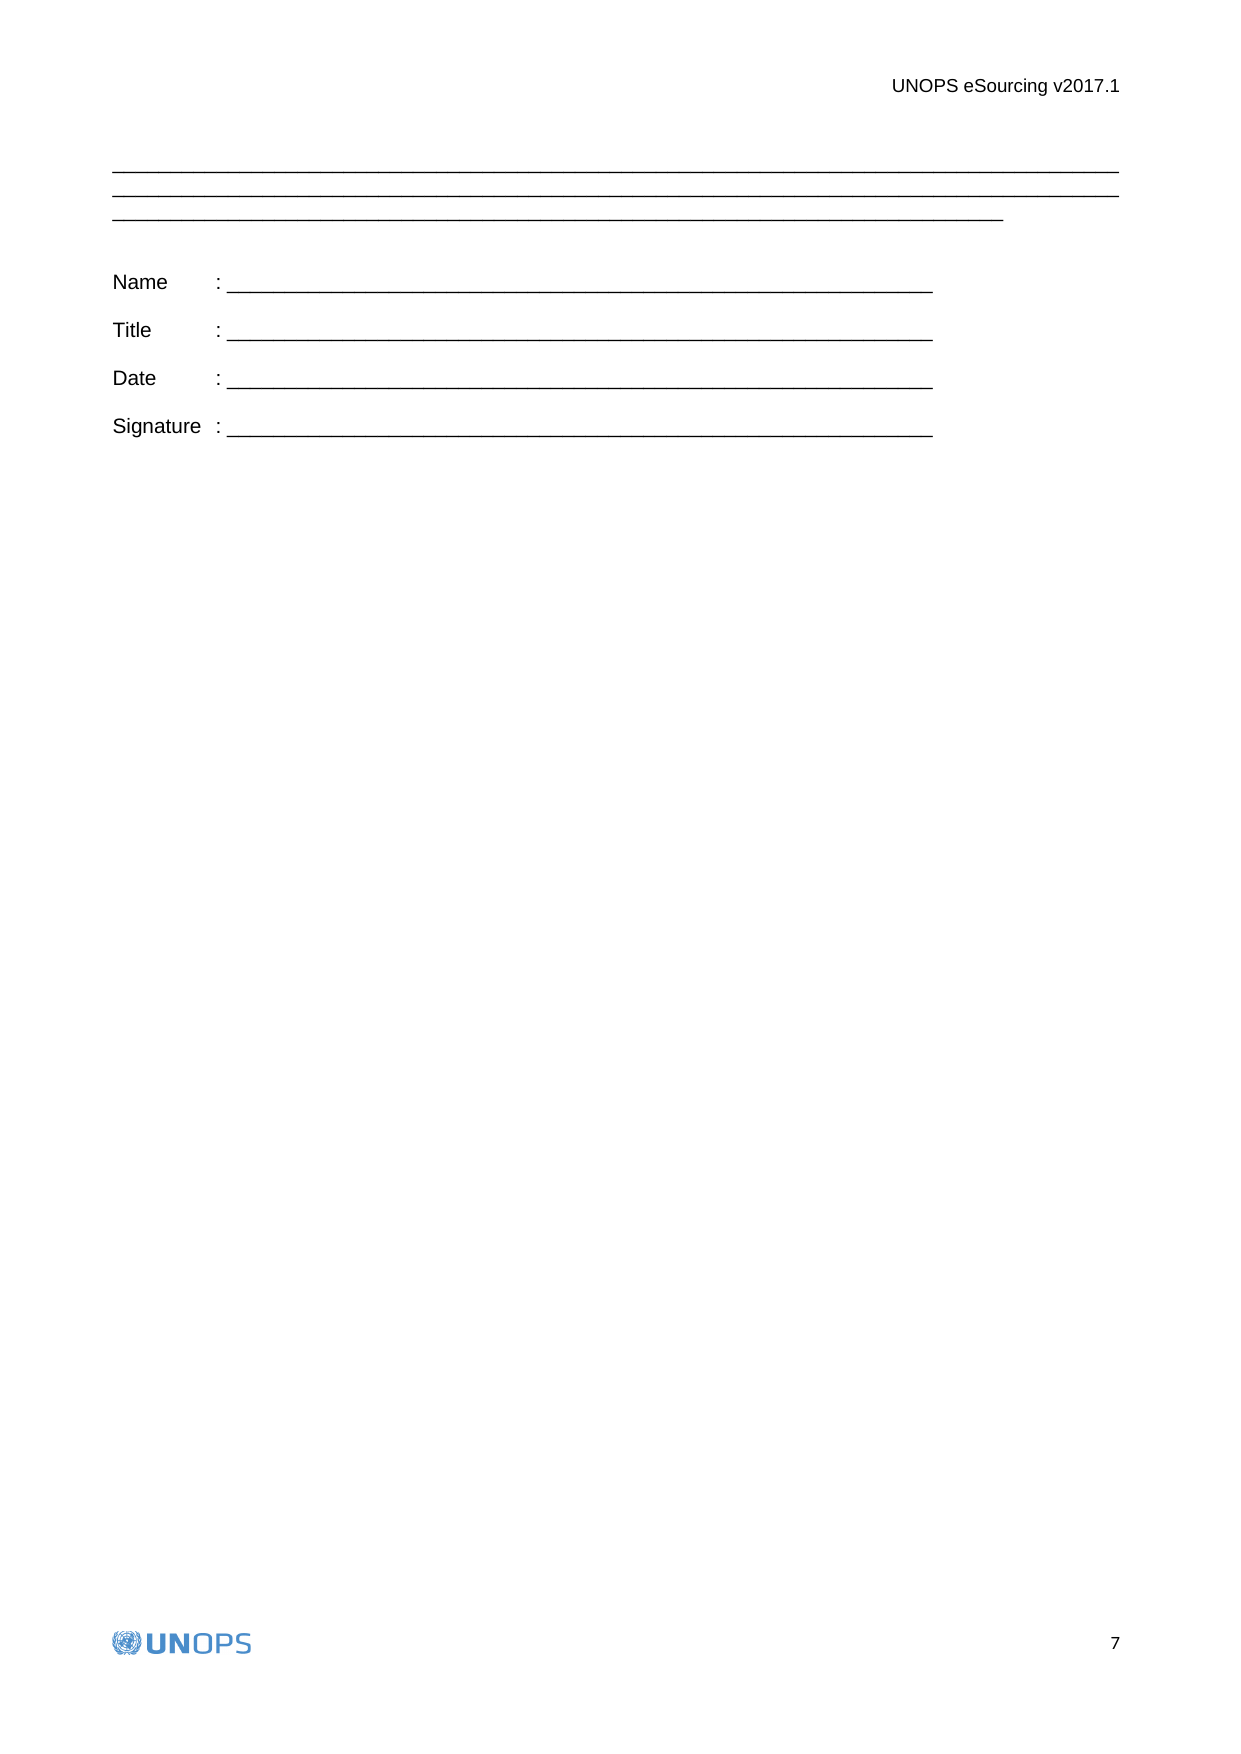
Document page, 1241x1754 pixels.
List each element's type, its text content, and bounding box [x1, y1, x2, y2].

picture [112, 1631, 251, 1655]
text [112, 150, 1128, 222]
text Date : _____________________________________________________________ [112, 366, 1128, 389]
text Name : _____________________________________________________________ [112, 270, 1128, 294]
text Title : _____________________________________________________________ [112, 318, 1128, 342]
text Signature : _____________________________________________________________ [112, 413, 1128, 437]
